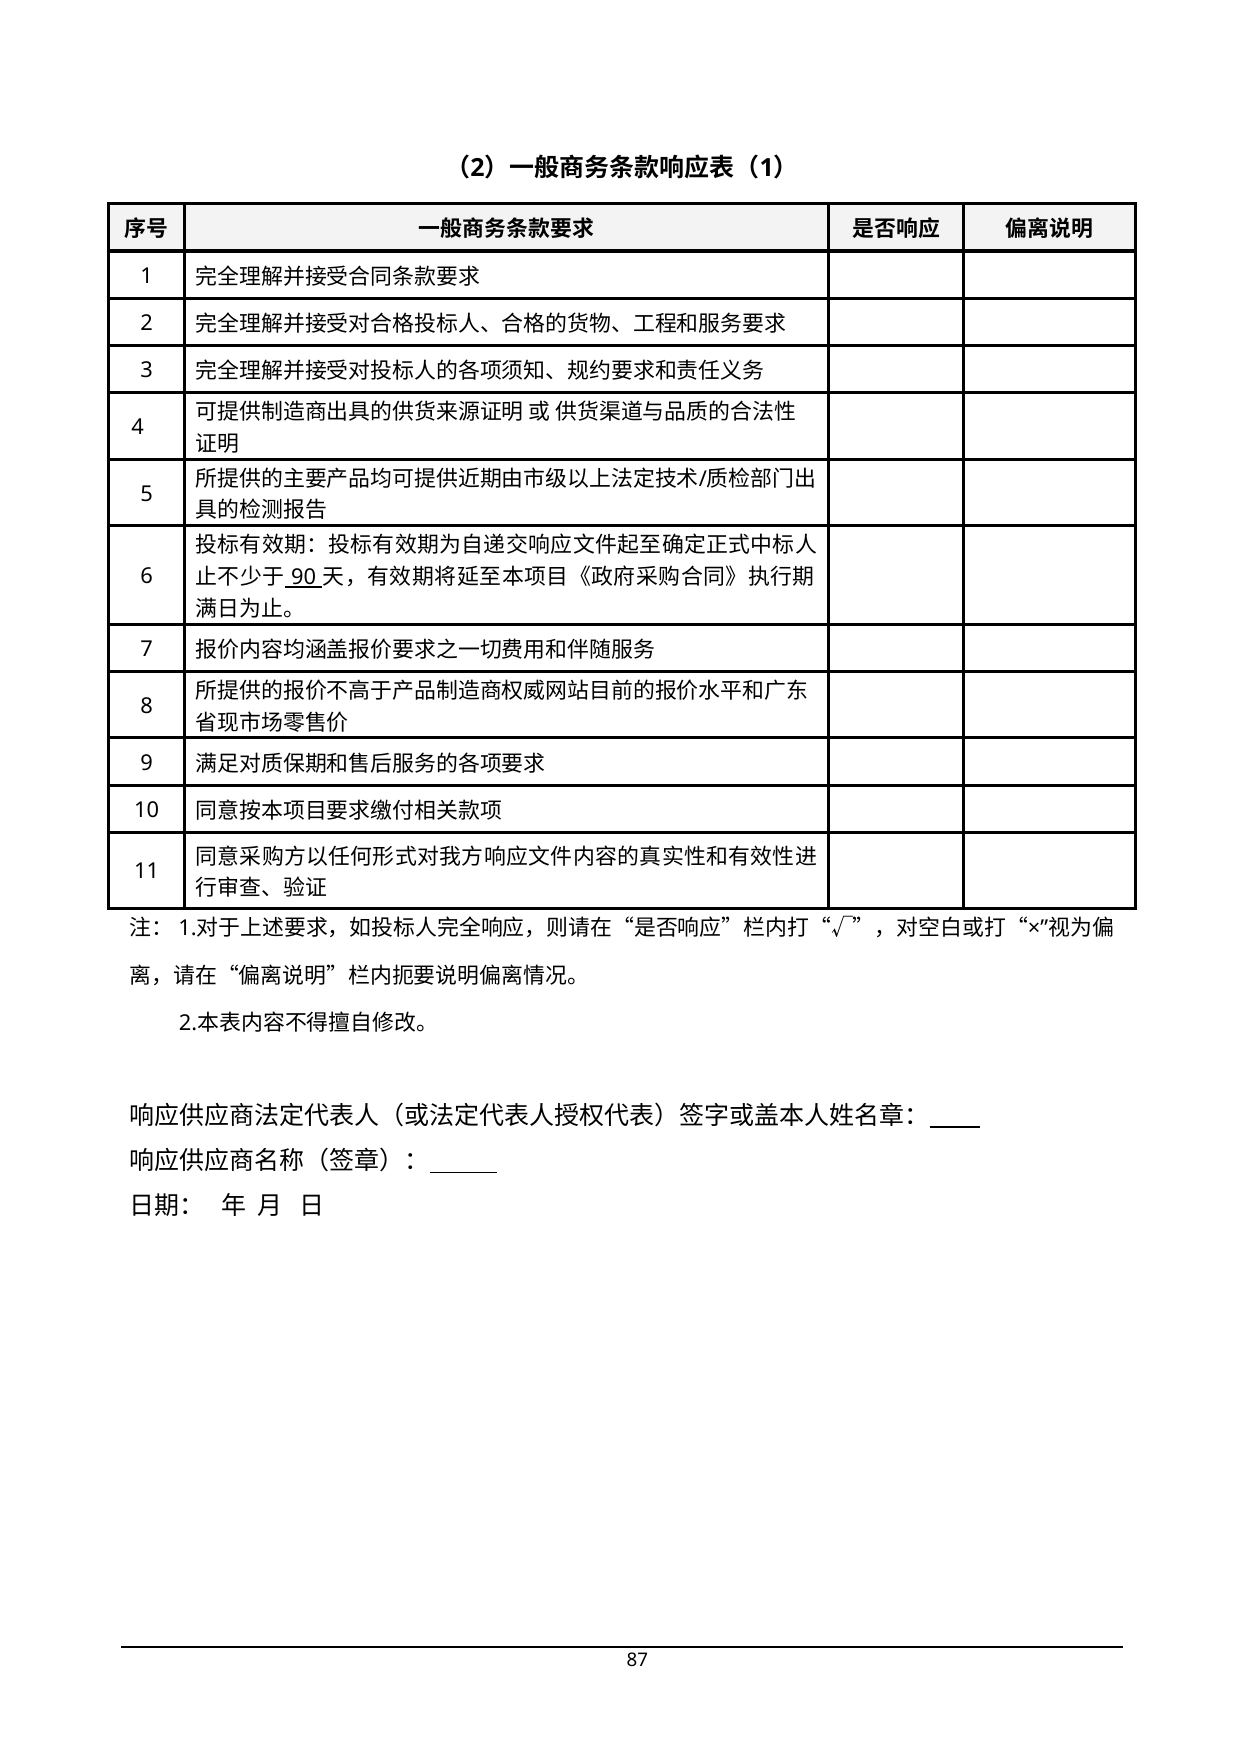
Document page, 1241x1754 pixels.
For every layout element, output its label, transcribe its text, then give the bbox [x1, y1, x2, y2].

table_cell 完全理解并接受对合格投标人、合格的货物、工程和服务要求 [186, 300, 827, 344]
table_cell 可提供制造商出具的供货来源证明 或 供货渠道与品质的合法性证明 [186, 394, 827, 458]
table_header 一般商务条款要求 [186, 205, 827, 249]
table_cell 10 [110, 787, 183, 831]
table_cell [830, 253, 962, 297]
table_cell 完全理解并接受合同条款要求 [186, 253, 827, 297]
text 响应供应商名称（签章）： [129, 1141, 1114, 1177]
table_cell 4 [110, 394, 183, 458]
table_cell [965, 673, 1134, 736]
table_cell 同意按本项目要求缴付相关款项 [186, 787, 827, 831]
table_cell [830, 673, 962, 736]
subtitle （2）一般商务条款响应表（1） [129, 148, 1114, 184]
table_cell 2 [110, 300, 183, 344]
table_cell [830, 527, 962, 622]
table_cell 满足对质保期和售后服务的各项要求 [186, 739, 827, 783]
table_cell 6 [110, 527, 183, 622]
table_cell [830, 626, 962, 670]
table_cell 11 [110, 834, 183, 907]
table_cell [965, 300, 1134, 344]
table_cell [965, 347, 1134, 391]
table_cell 3 [110, 347, 183, 391]
text 注： 1.对于上述要求，如投标人完全响应，则请在“是否响应”栏内打“√”，对空白或打“×”视为偏离，请在“偏离说明”栏内扼要说明偏离情况。 [129, 910, 1114, 989]
table_cell [965, 787, 1134, 831]
table_cell [830, 461, 962, 524]
table_cell 报价内容均涵盖报价要求之一切费用和伴随服务 [186, 626, 827, 670]
table_cell 完全理解并接受对投标人的各项须知、规约要求和责任义务 [186, 347, 827, 391]
table_cell 所提供的报价不高于产品制造商权威网站目前的报价水平和广东省现市场零售价 [186, 673, 827, 736]
table_header 序号 [110, 205, 183, 249]
table_header 是否响应 [830, 205, 962, 249]
table_cell 同意采购方以任何形式对我方响应文件内容的真实性和有效性进行审查、验证 [186, 834, 827, 907]
text 响应供应商法定代表人（或法定代表人授权代表）签字或盖本人姓名章： [129, 1095, 1114, 1131]
table_cell [965, 394, 1134, 458]
table_cell [830, 739, 962, 783]
table_cell [830, 300, 962, 344]
table_cell [965, 626, 1134, 670]
table_cell [830, 347, 962, 391]
table_cell [965, 253, 1134, 297]
table_cell [965, 834, 1134, 907]
text 2.本表内容不得擅自修改。 [129, 1005, 1114, 1037]
table_cell [965, 527, 1134, 622]
table_cell 5 [110, 461, 183, 524]
table_header 偏离说明 [965, 205, 1134, 249]
table_cell [830, 394, 962, 458]
table_cell 9 [110, 739, 183, 783]
table_cell [830, 834, 962, 907]
text 日期： 年 月 日 [129, 1186, 1114, 1222]
table_cell 1 [110, 253, 183, 297]
table_cell [965, 739, 1134, 783]
table_cell [830, 787, 962, 831]
table_cell [965, 461, 1134, 524]
table_cell 投标有效期：投标有效期为自递交响应文件起至确定正式中标人止不少于 90 天，有效期将延至本项目《政府采购合同》执行期满日为止。 [186, 527, 827, 622]
table_cell 8 [110, 673, 183, 736]
table_cell 所提供的主要产品均可提供近期由市级以上法定技术/质检部门出具的检测报告 [186, 461, 827, 524]
table_cell 7 [110, 626, 183, 670]
